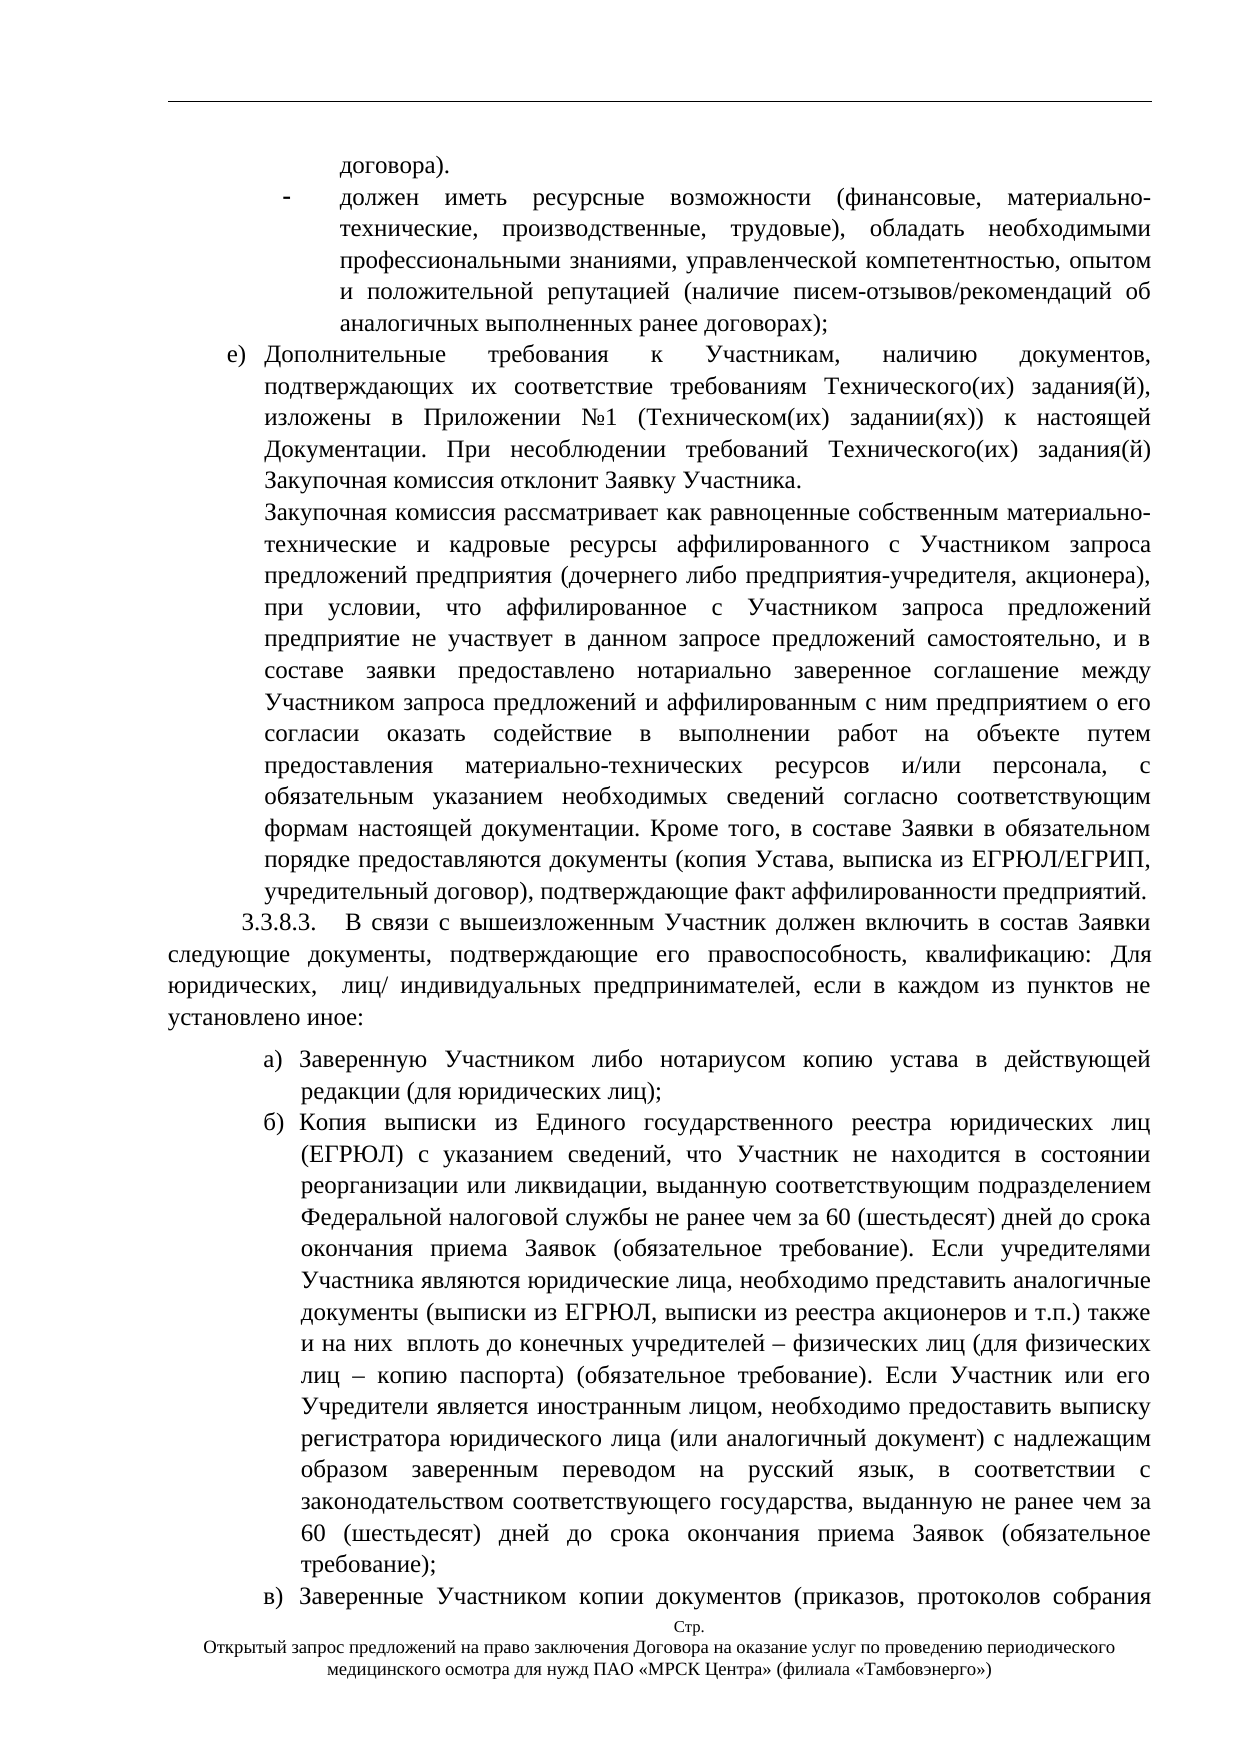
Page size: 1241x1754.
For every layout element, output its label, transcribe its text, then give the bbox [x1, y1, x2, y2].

list Дополнительные требования к Участникам, наличию документов, подтверждающих их соответствие требованиям Технического(их) задания(й), изложены в Приложении №1 (Техническом(их) задании(ях)) к настоящей Документации. При несоблюдении требований Технического(их) задания(й) Закупочная комиссия отклонит Заявку Участника. [227, 339, 1152, 494]
list Копия выписки из Единого государственного реестра юридических лиц (ЕГРЮЛ) с указанием сведений, что Участник не находится в состоянии реорганизации или ликвидации, выданную соответствующим подразделением Федеральной налоговой службы не ранее чем за 60 (шестьдесят) дней до срока окончания приема Заявок (обязательное требование). Если учредителями Участника являются юридические лица, необходимо представить аналогичные документы (выписки из ЕГРЮЛ, выписки из реестра акционеров и т.п.) также и на них вплоть до конечных учредителей – физических лиц (для физических лиц – копию паспорта) (обязательное требование). Если Участник или его Учредители является иностранным лицом, необходимо предоставить выписку регистратора юридического лица (или аналогичный документ) с надлежащим образом заверенным переводом на русский язык, в соответствии с законодательством соответствующего государства, выданную не ранее чем за 60 (шестьдесят) дней до срока окончания приема Заявок (обязательное требование); [263, 1107, 1152, 1578]
list должен иметь ресурсные возможности (финансовые, материально-технические, производственные, трудовые), обладать необходимыми профессиональными знаниями, управленческой компетентностью, опытом и положительной репутацией (наличие писем-отзывов/рекомендаций об аналогичных выполненных ранее договорах); [282, 182, 1152, 337]
list Заверенную Участником либо нотариусом копию устава в действующей редакции (для юридических лиц); [263, 1044, 1152, 1104]
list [282, 150, 1152, 179]
list В связи с вышеизложенным Участник должен включить в состав Заявки следующие документы, подтверждающие его правоспособность, квалификацию: Для юридических, лиц/ индивидуальных предпринимателей, если в каждом из пунктов не установлено иное: [168, 907, 1152, 1031]
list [263, 1581, 1152, 1609]
text Закупочная комиссия рассматривает как равноценные собственным материально-технические и кадровые ресурсы аффилированного с Участником запроса предложений предприятия (дочернего либо предприятия-учредителя, акционера), при условии, что аффилированное с Участником запроса предложений предприятие не участвует в данном запросе предложений самостоятельно, и в составе заявки предоставлено нотариально заверенное соглашение между Участником запроса предложений и аффилированным с ним предприятием о его согласии оказать содействие в выполнении работ на объекте путем предоставления материально-технических ресурсов и/или персонала, с обязательным указанием необходимых сведений согласно соответствующим формам настоящей документации. Кроме того, в составе Заявки в обязательном порядке предоставляются документы (копия Устава, выписка из ЕГРЮЛ/ЕГРИП, учредительный договор), подтверждающие факт аффилированности предприятий. [264, 497, 1152, 905]
